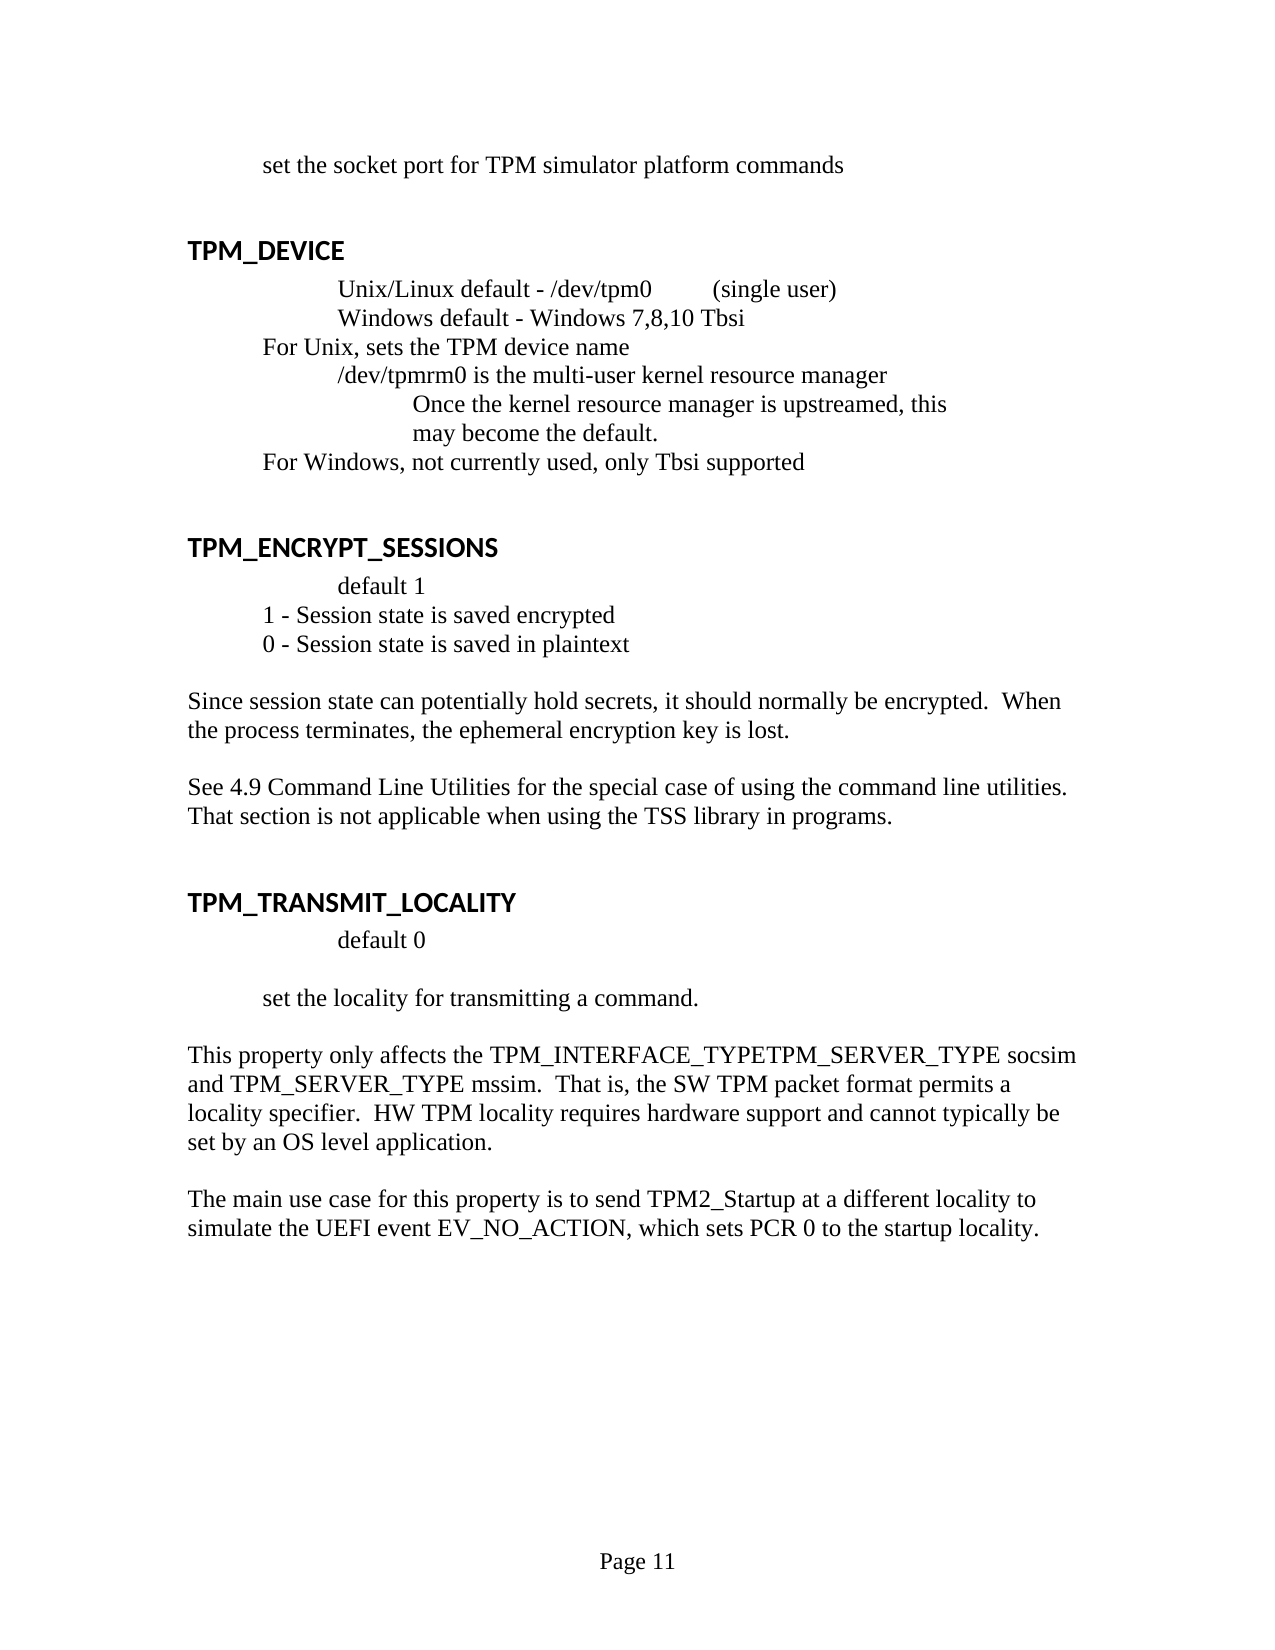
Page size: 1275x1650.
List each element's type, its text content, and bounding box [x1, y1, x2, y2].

text This property only affects the TPM_INTERFACE_TYPET socsim and TPM_SERVER_TYPE mssim. That is, the SW TPM packet format permits a locality specifier. HW TPM locality requires hardware support and cannot typically be set by an OS level application. [187, 1041, 1087, 1156]
text See 4.9 Command Line Utilities for the special case of using the command line utilities. That section is not applicable when using the TSS library in programs. [187, 772, 1087, 830]
text default 0 [187, 926, 1087, 954]
subtitle TPM_TRANSMIT_LOCALITY [187, 884, 1087, 919]
text 1 - Session state is saved encrypted [187, 600, 1087, 629]
text /dev/tpmrm0 is the multi-user kernel resource manager [187, 361, 1087, 389]
text Once the kernel resource manager is upstreamed, this [187, 389, 1087, 418]
text Unix/Linux default - /dev/tpm0 (single user) [187, 274, 1087, 303]
subtitle TPM_DEVICE [187, 232, 1087, 268]
text set the socket port for TPM simulator platform commands [187, 150, 1087, 179]
text default 1 [187, 571, 1087, 600]
text The main use case for this property is to send TPM2_Startup at a different locality to simulate the UEFI event EV_NO_ACTION, which sets PCR 0 to the startup locality. [187, 1184, 1087, 1242]
text set the locality for transmitting a command. [187, 983, 1087, 1012]
text For Unix, sets the TPM device name [187, 332, 1087, 361]
text 0 - Session state is saved in plaintext [187, 629, 1087, 657]
subtitle TPM_ENCRYPT_SESSIONS [187, 529, 1087, 565]
text may become the default. [187, 418, 1087, 447]
text Windows default - Windows 7,8,10 Tbsi [187, 303, 1087, 332]
text Since session state can potentially hold secrets, it should normally be encrypted. When the process terminates, the ephemeral encryption key is lost. [187, 686, 1087, 744]
text For Windows, not currently used, only Tbsi supported [187, 447, 1087, 476]
